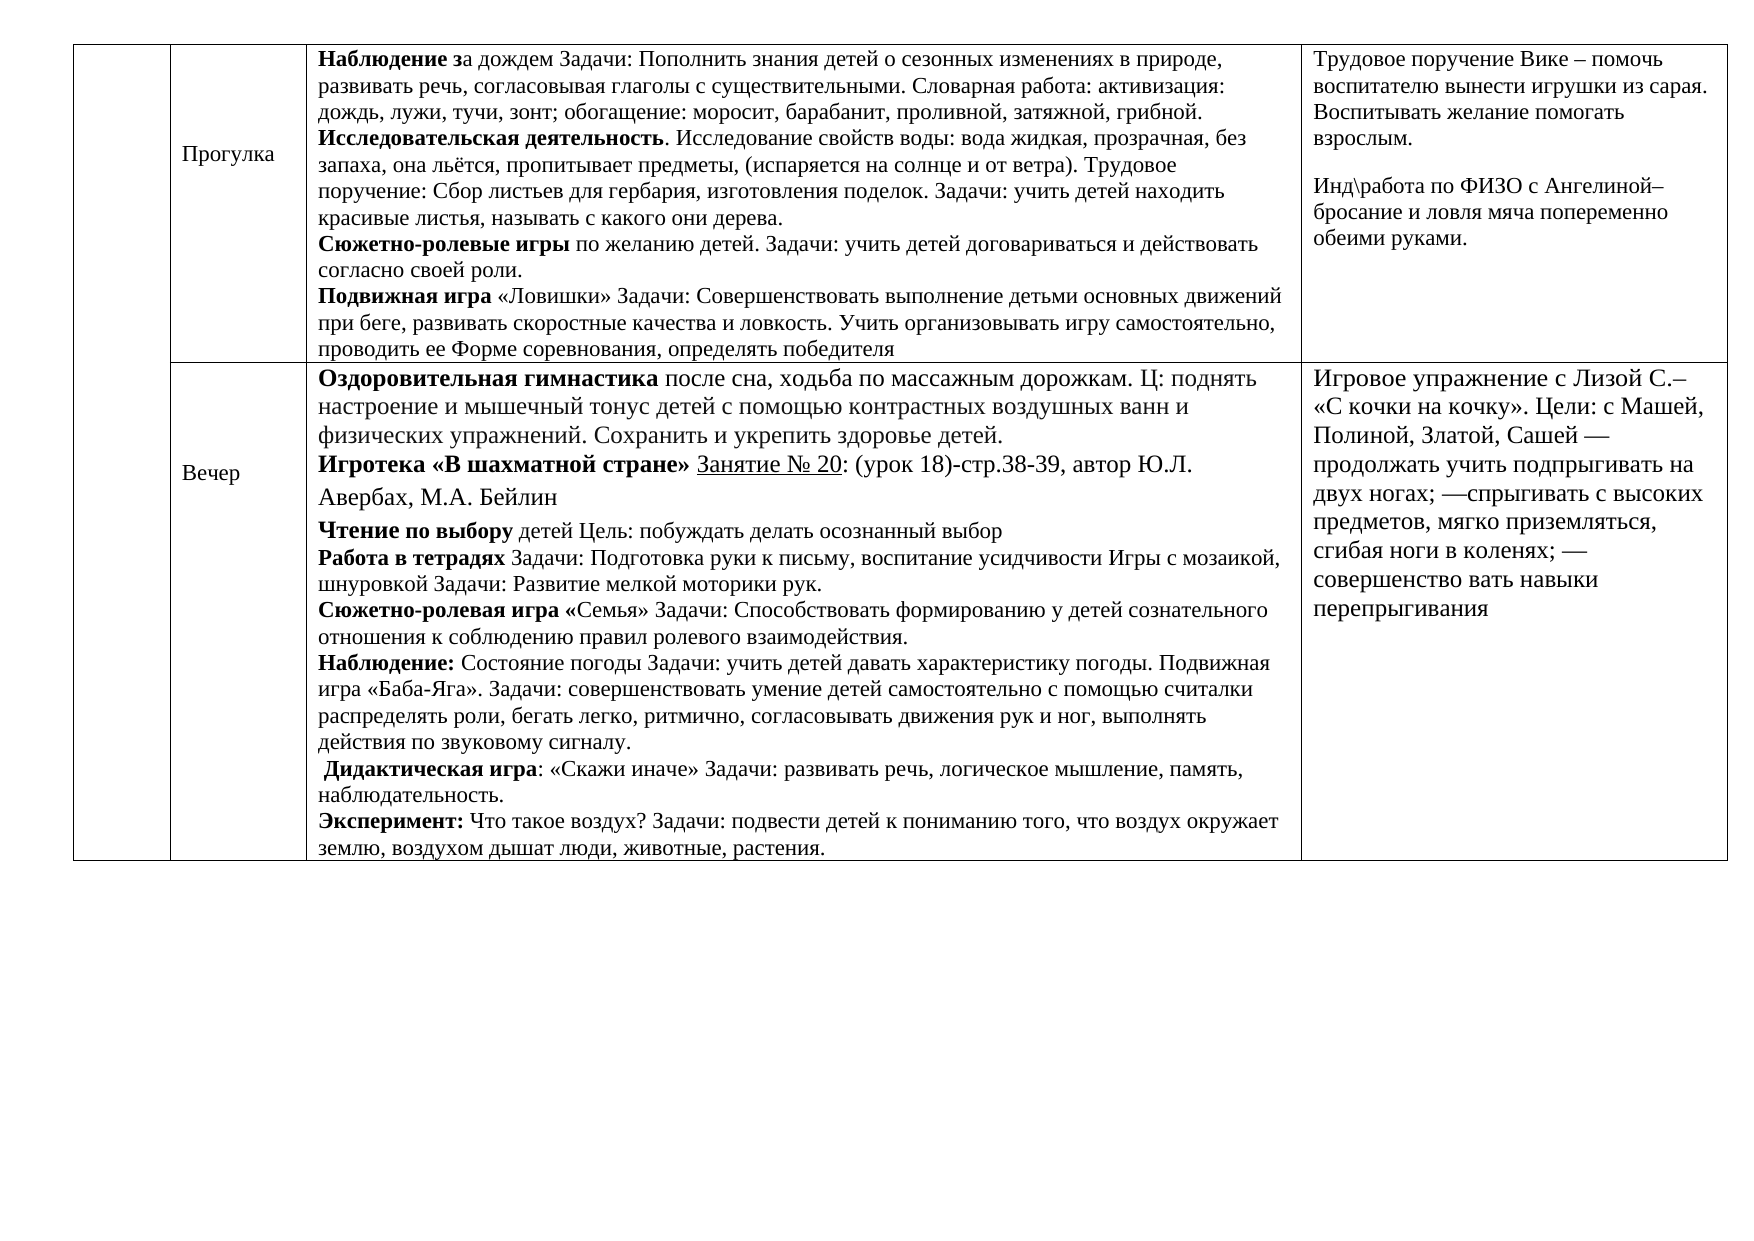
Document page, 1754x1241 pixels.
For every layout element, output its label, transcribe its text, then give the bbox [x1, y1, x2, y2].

table_cell Трудовое поручение Вике – помочь воспитателю вынести игрушки из сарая. Воспитывать желание помогать взрослым. Инд\работа по ФИЗО с Ангелиной– бросание и ловля мяча попеременно обеими руками. [1302, 45, 1727, 362]
table_cell Наблюдение за дождем Задачи: Пополнить знания детей о сезонных изменениях в природе, развивать речь, согласовывая глаголы с существительными. Словарная работа: активизация: дождь, лужи, тучи, зонт; обогащение: моросит, барабанит, проливной, затяжной, грибной. Исследовательская деятельность. Исследование свойств воды: вода жидкая, прозрачная, без запаха, она льётся, пропитывает предметы, (испаряется на солнце и от ветра). Трудовое поручение: Сбор листьев для гербария, изготовления поделок. Задачи: учить детей находить красивые листья, называть с какого они дерева. Сюжетно-ролевые игры по желанию детей. Задачи: учить детей договариваться и действовать согласно своей роли. Подвижная игра «Ловишки» Задачи: Совершенствовать выполнение детьми основных движений при беге, развивать скоростные качества и ловкость. Учить организовывать игру самостоятельно, проводить ее Форме соревнования, определять победителя [307, 45, 1301, 362]
table_cell Игровое упражнение с Лизой С.– «С кочки на кочку». Цели: с Машей, Полиной, Златой, Сашей —продолжать учить подпрыгивать на двух ногах; —спрыгивать с высоких предметов, мягко приземляться, сгибая ноги в коленях; —совершенство вать навыки перепрыгивания [1302, 363, 1727, 860]
table_cell Вечер [171, 363, 306, 860]
table_cell Прогулка [171, 45, 306, 362]
table_cell Оздоровительная гимнастика после сна, ходьба по массажным дорожкам. Ц: поднять настроение и мышечный тонус детей с помощью контрастных воздушных ванн и физических упражнений. Сохранить и укрепить здоровье детей. Игротека «В шахматной стране» Занятие № 20: (урок 18)-стр.38-39, автор Ю.Л. Авербах, М.А. Бейлин Чтение по выбору детей Цель: побуждать делать осознанный выбор Работа в тетрадях Задачи: Подготовка руки к письму, воспитание усидчивости Игры с мозаикой, шнуровкой Задачи: Развитие мелкой моторики рук. Сюжетно-ролевая игра «Семья» Задачи: Способствовать формированию у детей сознательного отношения к соблюдению правил ролевого взаимодействия. Наблюдение: Состояние погоды Задачи: учить детей давать характеристику погоды. Подвижная игра «Баба-Яга». Задачи: совершенствовать умение детей самостоятельно с помощью считалки распределять роли, бегать легко, ритмично, согласовывать движения рук и ног, выполнять действия по звуковому сигналу. Дидактическая игра: «Скажи иначе» Задачи: развивать речь, логическое мышление, память, наблюдательность. Эксперимент: Что такое воздух? Задачи: подвести детей к пониманию того, что воздух окружает землю, воздухом дышат люди, животные, растения. [307, 363, 1301, 860]
